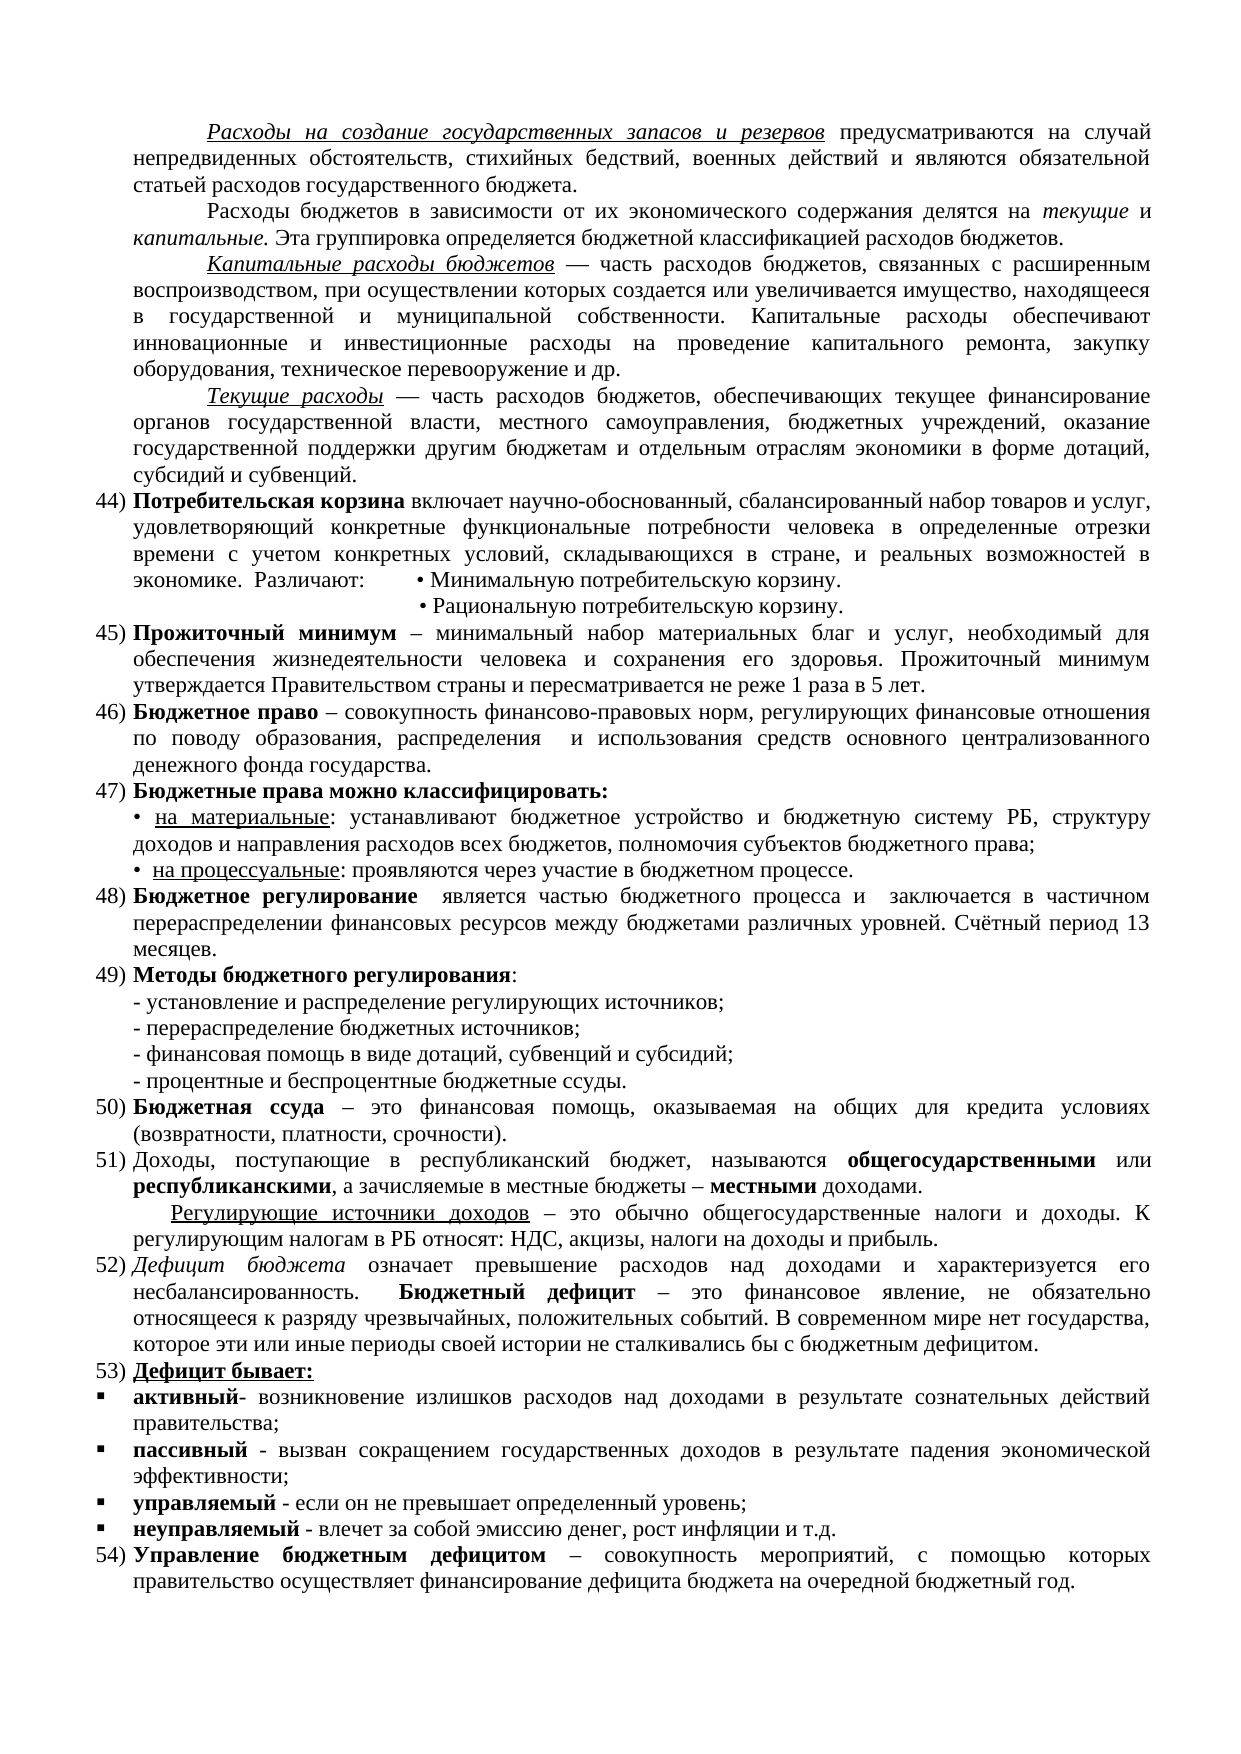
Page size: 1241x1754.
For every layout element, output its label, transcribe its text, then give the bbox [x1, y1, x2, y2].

text - финансовая помощь в виде дотаций, субвенций и субсидий; [133, 1041, 1152, 1067]
list Бюджетные права можно классифицировать: [95, 777, 1152, 803]
list Прожиточный минимум – минимальный набор материальных благ и услуг, необходимый для обеспечения жизнедеятельности человека и сохранения его здоровья. Прожиточный минимум утверждается Правительством страны и пересматривается не реже 1 раза в 5 лет. [95, 619, 1152, 698]
text - установление и распределение регулирующих источников; [133, 988, 1152, 1014]
text Капитальные расходы бюджетов — часть расходов бюджетов, связанных с расширенным воспроизводством, при осуществлении которых создается или увеличивается имущество, находящееся в государственной и муниципальной собственности. Капитальные расходы обеспечивают инновационные и инвестиционные расходы на проведение капитального ремонта, закупку оборудования, техническое перевооружение и др. [133, 250, 1152, 382]
list Управление бюджетным дефицитом – совокупность мероприятий, с помощью которых правительство осуществляет финансирование дефицита бюджета на очередной бюджетный год. [95, 1541, 1152, 1594]
list Дефицит бывает: [95, 1357, 1152, 1383]
list Бюджетная ссуда – это финансовая помощь, оказываемая на общих для кредита условиях (возвратности, платности, срочности). [95, 1093, 1152, 1146]
list Потребительская корзина включает научно-обоснованный, сбалансированный набор товаров и услуг, удовлетворяющий конкретные функциональные потребности человека в определенные отрезки времени с учетом конкретных условий, складывающихся в стране, и реальных возможностей в экономике. Различают: • Минимальную потребительскую корзину. [95, 487, 1152, 592]
list • на процессуальные: проявляются через участие в бюджетном процессе. [133, 856, 1152, 882]
text Расходы на создание государственных запасов и резервов предусматриваются на случай непредвиденных обстоятельств, стихийных бедствий, военных действий и являются обязательной статьей расходов государственного бюджета. [133, 118, 1152, 197]
list Бюджетное право – совокупность финансово-правовых норм, регулирующих финансовые отношения по поводу образования, распределения и использования средств основного централизованного денежного фонда государства. [95, 698, 1152, 777]
list неуправляемый - влечет за собой эмиссию денег, рост инфляции и т.д. [95, 1515, 1152, 1541]
text - перераспределение бюджетных источников; [133, 1014, 1152, 1041]
list Доходы, поступающие в республиканский бюджет, называются общегосударственными или республиканскими, а зачисляемые в местные бюджеты – местными доходами. [95, 1146, 1152, 1199]
text Текущие расходы — часть расходов бюджетов, обеспечивающих текущее финансирование органов государственной власти, местного самоуправления, бюджетных учреждений, оказание государственной поддержки другим бюджетам и отдельным отраслям экономики в форме дотаций, субсидий и субвенций. [133, 382, 1152, 487]
list Методы бюджетного регулирования: [95, 961, 1152, 988]
text - процентные и беспроцентные бюджетные ссуды. [133, 1067, 1152, 1093]
list пассивный - вызван сокращением государственных доходов в результате падения экономической эффективности; [95, 1436, 1152, 1488]
list • на материальные: устанавливают бюджетное устройство и бюджетную систему РБ, структуру доходов и направления расходов всех бюджетов, полномочия субъектов бюджетного права; [133, 803, 1152, 856]
list активный- возникновение излишков расходов над доходами в результате сознательных действий правительства; [95, 1383, 1152, 1436]
text Расходы бюджетов в зависимости от их экономического содержания делятся на текущие и капитальные. Эта группировка определяется бюджетной классификацией расходов бюджетов. [133, 197, 1152, 250]
text • Рациональную потребительскую корзину. [133, 592, 1152, 619]
text Регулирующие источники доходов – это обычно общегосударственные налоги и доходы. К регулирующим налогам в РБ относят: НДС, акцизы, налоги на доходы и прибыль. [133, 1199, 1152, 1251]
list Дефицит бюджета означает превышение расходов над доходами и характеризуется его несбалансированность. Бюджетный дефицит – это финансовое явление, не обязательно относящееся к разряду чрезвычайных, положительных событий. В современном мире нет государства, которое эти или иные периоды своей истории не сталкивались бы с бюджетным дефицитом. [95, 1251, 1152, 1357]
list Бюджетное регулирование является частью бюджетного процесса и заключается в частичном перераспределении финансовых ресурсов между бюджетами различных уровней. Счётный период 13 месяцев. [95, 882, 1152, 961]
list управляемый - если он не превышает определенный уровень; [95, 1488, 1152, 1515]
